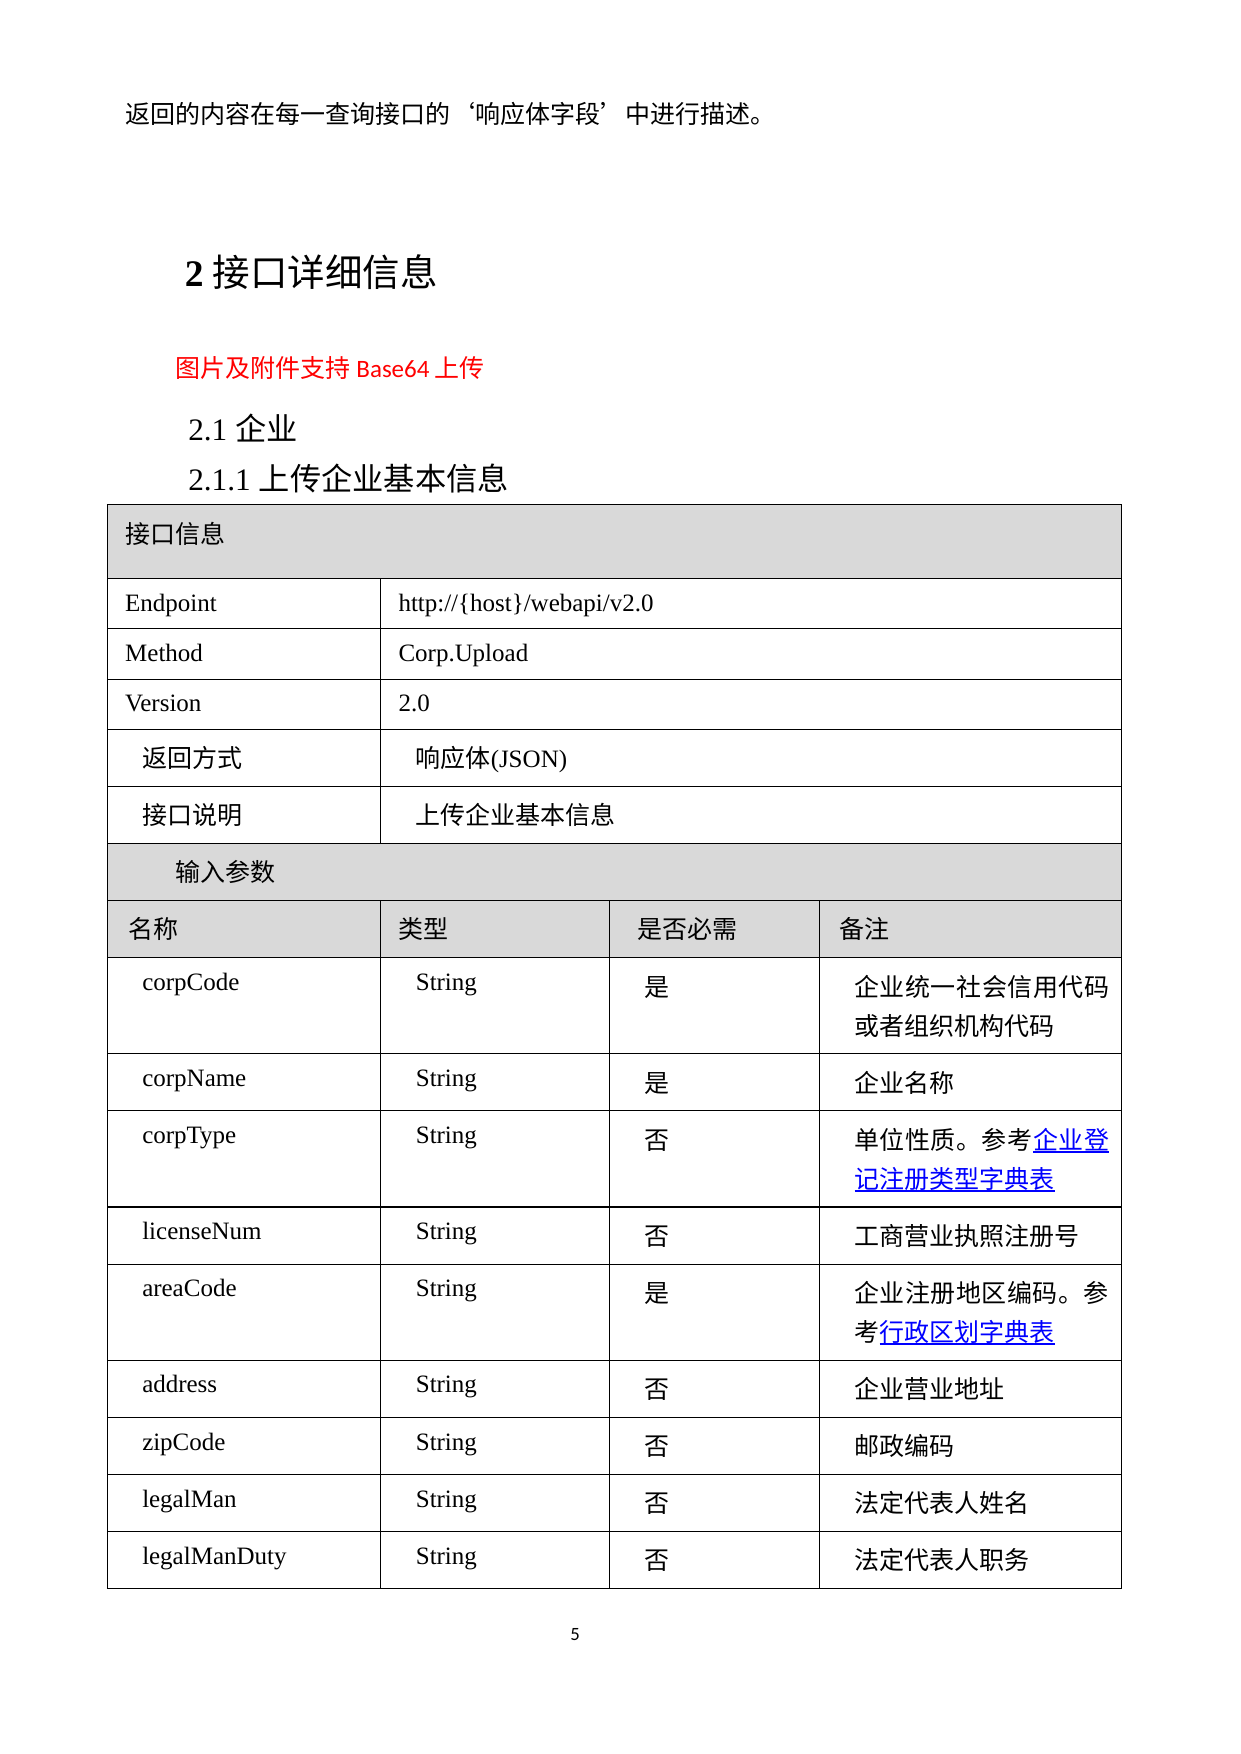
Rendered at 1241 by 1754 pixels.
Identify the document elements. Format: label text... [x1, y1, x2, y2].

table_cell String [381, 1532, 609, 1588]
text 图片及附件支持 Base64上传 [126, 349, 1134, 385]
table_cell Endpoint [108, 579, 380, 628]
table_cell 是 [610, 958, 819, 1053]
table_cell 否 [610, 1418, 819, 1474]
subtitle 2.1.1 上传企业基本信息 [188, 454, 1134, 499]
table_cell 法定代表人姓名 [820, 1475, 1121, 1531]
subtitle 2 接口详细信息 [184, 243, 1134, 297]
table_cell corpType [108, 1111, 380, 1206]
table_cell String [381, 1265, 609, 1360]
table_cell 备注 [820, 901, 1121, 957]
table_cell address [108, 1361, 380, 1417]
table_cell legalManDuty [108, 1532, 380, 1588]
table_cell 否 [610, 1475, 819, 1531]
table_cell 否 [610, 1111, 819, 1206]
table_cell legalMan [108, 1475, 380, 1531]
table_cell corpCode [108, 958, 380, 1053]
table_header 接口信息 [108, 505, 1121, 578]
table_cell 是 [610, 1265, 819, 1360]
table_cell 输入参数 [108, 844, 1121, 900]
table_cell String [381, 1111, 609, 1206]
table_cell 邮政编码 [820, 1418, 1121, 1474]
table_cell 法定代表人职务 [820, 1532, 1121, 1588]
table_cell 工商营业执照注册号 [820, 1208, 1121, 1263]
table_cell areaCode [108, 1265, 380, 1360]
table_cell String [381, 1418, 609, 1474]
table_cell 否 [610, 1361, 819, 1417]
table_cell String [381, 1475, 609, 1531]
table_cell String [381, 1054, 609, 1110]
table_cell String [381, 958, 609, 1053]
subtitle 2.1 企业 [188, 404, 1134, 450]
table_cell 企业名称 [820, 1054, 1121, 1110]
table_cell corpName [108, 1054, 380, 1110]
table_cell licenseNum [108, 1208, 380, 1263]
table_cell 企业注册地区编码。参考行政区划字典表 [820, 1265, 1121, 1360]
table_cell 是 [610, 1054, 819, 1110]
table_cell 2.0 [381, 680, 1121, 729]
table_cell 返回方式 [108, 730, 380, 786]
table_cell 接口说明 [108, 787, 380, 843]
table_cell 类型 [381, 901, 609, 957]
table_cell 名称 [108, 901, 380, 957]
table_cell 企业统一社会信用代码或者组织机构代码 [820, 958, 1121, 1053]
table_cell String [381, 1208, 609, 1263]
table_cell 单位性质。参考企业登记注册类型字典表 [820, 1111, 1121, 1206]
table_cell Corp.Upload [381, 629, 1121, 679]
table_cell 响应体(JSON) [381, 730, 1121, 786]
table_cell 否 [610, 1208, 819, 1263]
table_cell 否 [610, 1532, 819, 1588]
text 返回的内容在每一查询接口的‘响应体字段’中进行描述。 [126, 94, 1011, 131]
table_cell Method [108, 629, 380, 679]
table_cell String [381, 1361, 609, 1417]
table_cell http://{host}/webapi/v2.0 [381, 579, 1121, 628]
table_cell 是否必需 [610, 901, 819, 957]
table_cell 企业营业地址 [820, 1361, 1121, 1417]
table_cell 上传企业基本信息 [381, 787, 1121, 843]
table_cell zipCode [108, 1418, 380, 1474]
table_cell Version [108, 680, 380, 729]
